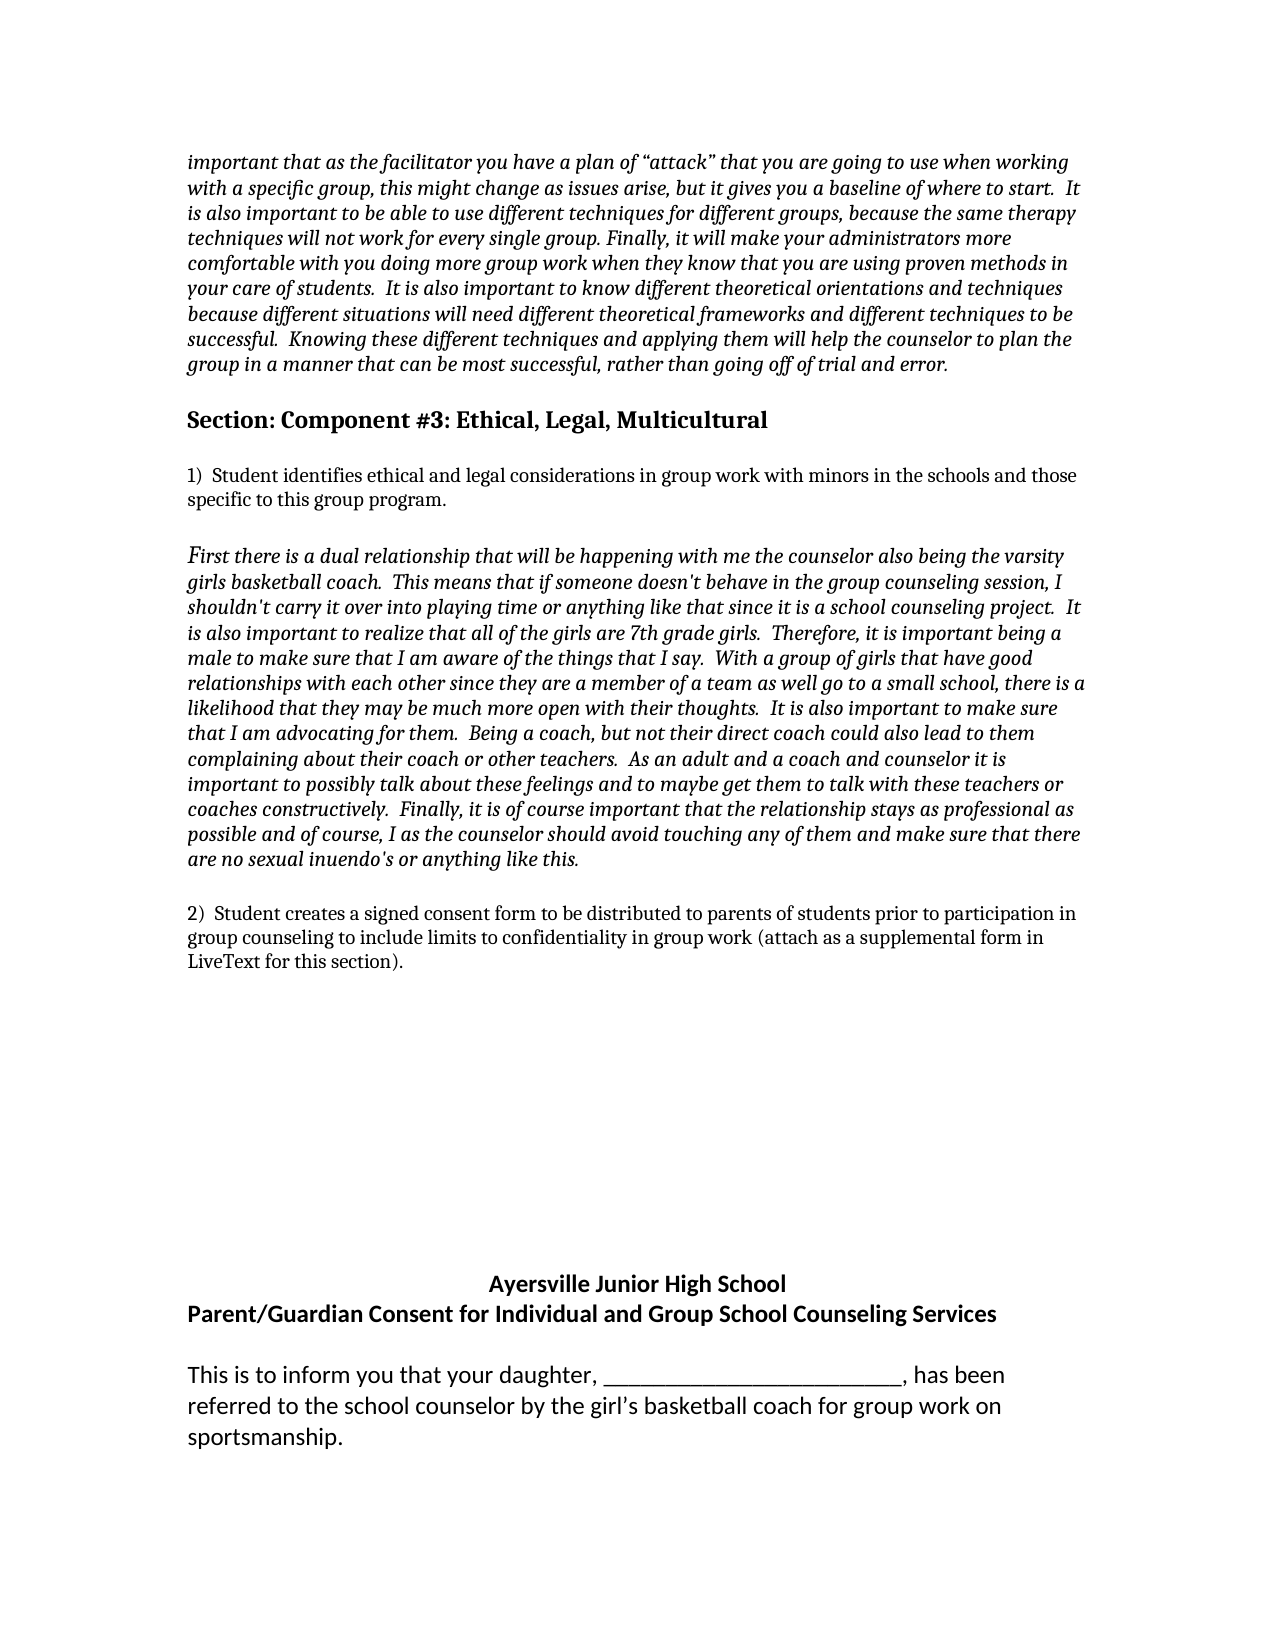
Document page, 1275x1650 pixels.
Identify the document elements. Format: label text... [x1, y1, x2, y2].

text Parent/Guardian Consent for Individual and Group School Counseling Services [187, 1299, 1087, 1329]
text 2) Student creates a signed consent form to be distributed to parents of students prior to participation in group counseling to include limits to confidentiality in group work (attach as a supplemental form in LiveText for this section). [187, 901, 1087, 973]
text Section: Component #3: Ethical, Legal, Multicultural [187, 406, 1087, 435]
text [187, 150, 1087, 377]
text 1) Student identifies ethical and legal considerations in group work with minors in the schools and those specific to this group program. [187, 464, 1087, 512]
text First there is a dual relationship that will be happening with me the counselor also being the varsity girls basketball coach. This means that if someone doesn't behave in the group counseling session, I shouldn't carry it over into playing time or anything like that since it is a school counseling project. It is also important to realize that all of the girls are 7th grade girls. Therefore, it is important being a male to make sure that I am aware of the things that I say. With a group of girls that have good relationships with each other since they are a member of a team as well go to a small school, there is a likelihood that they may be much more open with their thoughts. It is also important to make sure that I am advocating for them. Being a coach, but not their direct coach could also lead to them complaining about their coach or other teachers. As an adult and a coach and counselor it is important to possibly talk about these feelings and to maybe get them to talk with these teachers or coaches constructively. Finally, it is of course important that the relationship stays as professional as possible and of course, I as the counselor should avoid touching any of them and make sure that there are no sexual inuendo's or anything like this. [187, 541, 1087, 872]
text This is to inform you that your daughter, ________________________, has been referred to the school counselor by the girl’s basketball coach for group work on sportsmanship. [187, 1360, 1087, 1451]
text Ayersville Junior High School [187, 1268, 1087, 1299]
